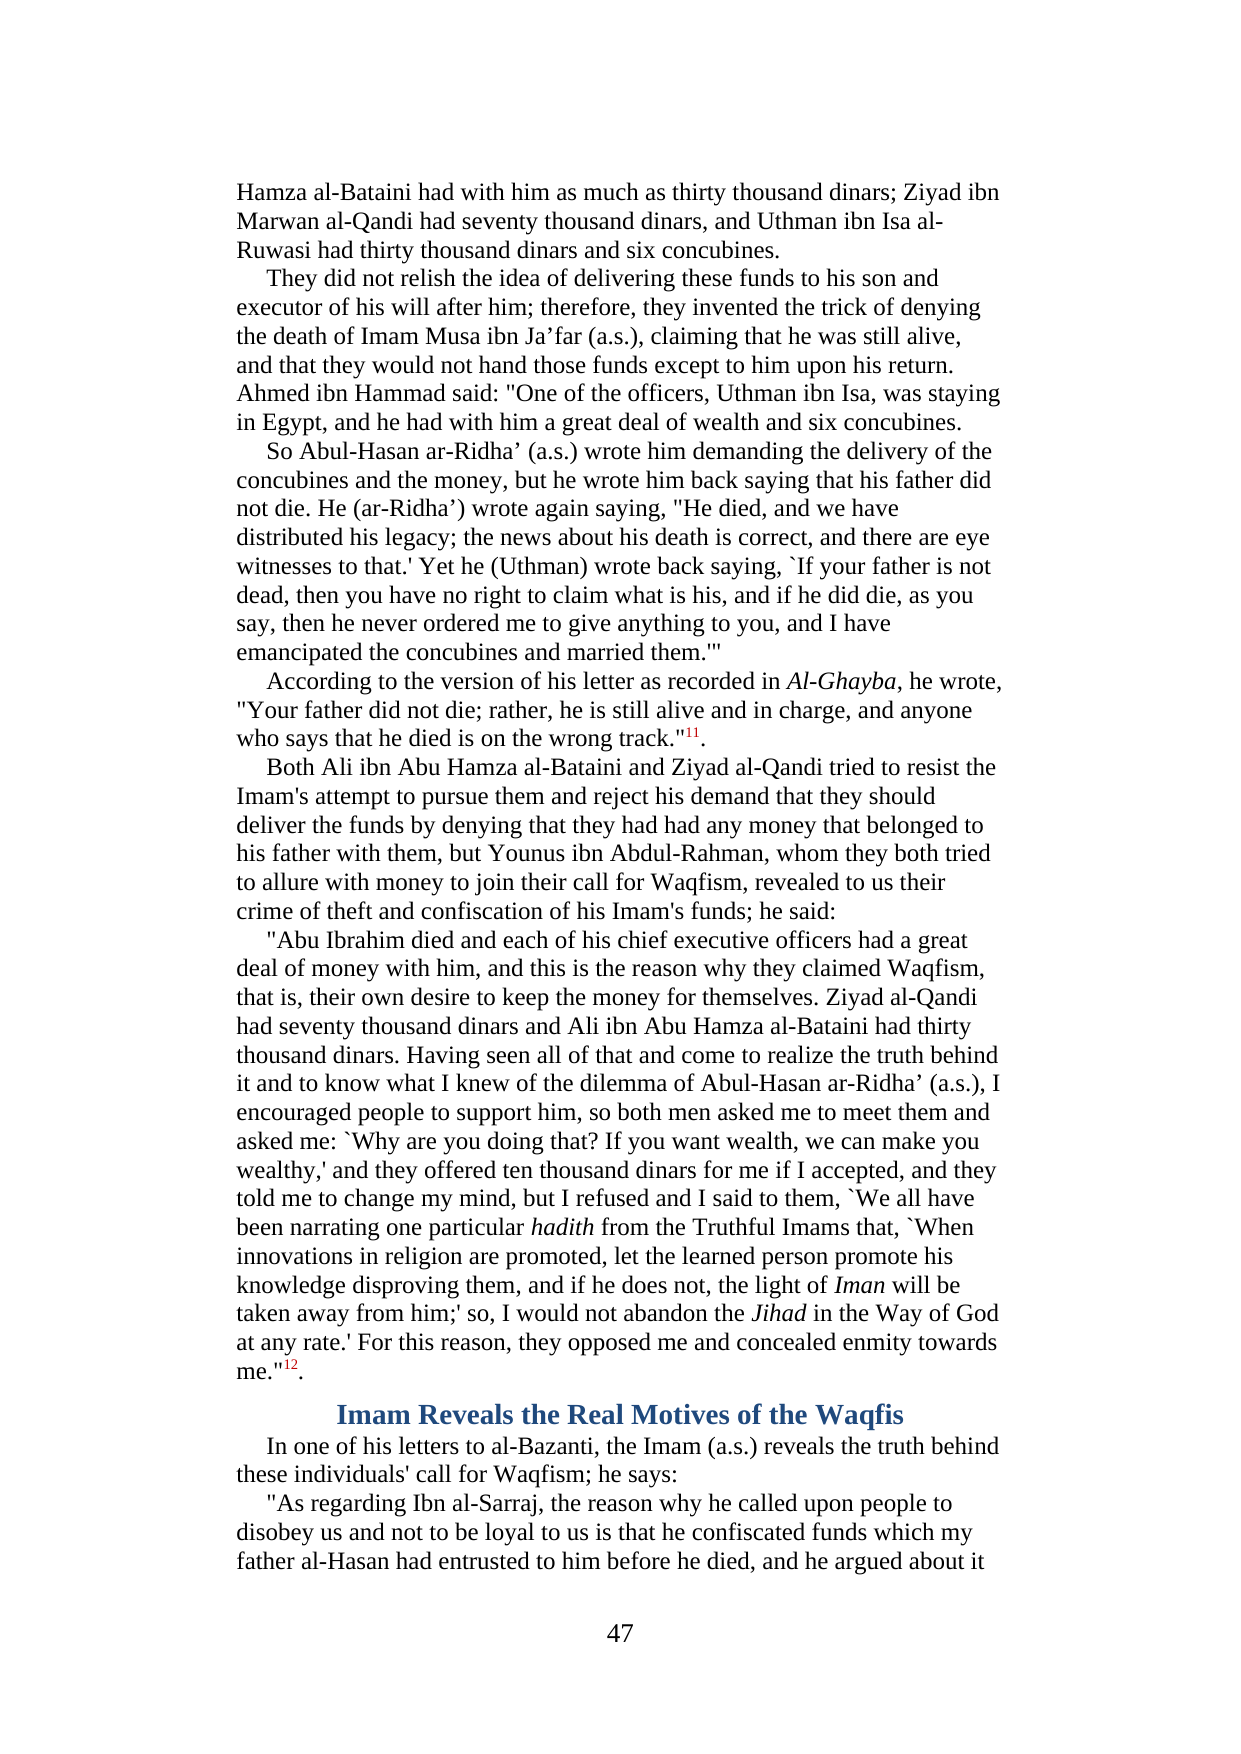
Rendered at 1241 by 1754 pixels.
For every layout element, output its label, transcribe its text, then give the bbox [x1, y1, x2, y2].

text They did not relish the idea of delivering these funds to his son and executor of his will after him; therefore, they invented the trick of denying the death of Imam Musa ibn Ja’far (a.s.), claiming that he was still alive, and that they would not hand those funds except to him upon his return. Ahmed ibn Hammad said: "One of the officers, Uthman ibn Isa, was staying in Egypt, and he had with him a great deal of wealth and six concubines. [236, 263, 1004, 436]
text Hamza al-Bataini had with him as much as thirty thousand dinars; Ziyad ibn Marwan al-Qandi had seventy thousand dinars, and Uthman ibn Isa al-Ruwasi had thirty thousand dinars and six concubines. [236, 177, 1004, 263]
text So Abul-Hasan ar-Ridha’ (a.s.) wrote him demanding the delivery of the concubines and the money, but he wrote him back saying that his father did not die. He (ar-Ridha’) wrote again saying, "He died, and we have distributed his legacy; the news about his death is correct, and there are eye witnesses to that.' Yet he (Uthman) wrote back saying, `If your father is not dead, then you have no right to claim what is his, and if he did die, as you say, then he never ordered me to give anything to you, and I have emancipated the concubines and married them.'" [236, 436, 1004, 666]
text In one of his letters to al-Bazanti, the Imam (a.s.) reveals the truth behind these individuals' call for Waqfism; he says: [236, 1431, 1004, 1488]
text Both Ali ibn Abu Hamza al-Bataini and Ziyad al-Qandi tried to resist the Imam's attempt to pursue them and reject his demand that they should deliver the funds by denying that they had had any money that belonged to his father with them, but Younus ibn Abdul-Rahman, whom they both tried to allure with money to join their call for Waqfism, revealed to us their crime of theft and confiscation of his Imam's funds; he said: [236, 752, 1004, 925]
text According to the version of his letter as recorded in Al-Ghayba, he wrote, "Your father did not die; rather, he is still alive and in charge, and anyone who says that he died is on the wrong track."11. [236, 666, 1004, 752]
subtitle Imam Reveals the Real Motives of the Waqfis [236, 1397, 1004, 1431]
text "Abu Ibrahim died and each of his chief executive officers had a great deal of money with him, and this is the reason why they claimed Waqfism, that is, their own desire to keep the money for themselves. Ziyad al-Qandi had seventy thousand dinars and Ali ibn Abu Hamza al-Bataini had thirty thousand dinars. Having seen all of that and come to realize the truth behind it and to know what I knew of the dilemma of Abul-Hasan ar-Ridha’ (a.s.), I encouraged people to support him, so both men asked me to meet them and asked me: `Why are you doing that? If you want wealth, we can make you wealthy,' and they offered ten thousand dinars for me if I accepted, and they told me to change my mind, but I refused and I said to them, `We all have been narrating one particular hadith from the Truthful Imams that, `When innovations in religion are promoted, let the learned person promote his knowledge disproving them, and if he does not, the light of Iman will be taken away from him;' so, I would not abandon the Jihad in the Way of God at any rate.' For this reason, they opposed me and concealed enmity towards me."12. [236, 925, 1004, 1385]
text "As regarding Ibn al-Sarraj, the reason why he called upon people to disobey us and not to be loyal to us is that he confiscated funds which my father al-Hasan had entrusted to him before he died, and he argued about it [236, 1488, 1004, 1574]
